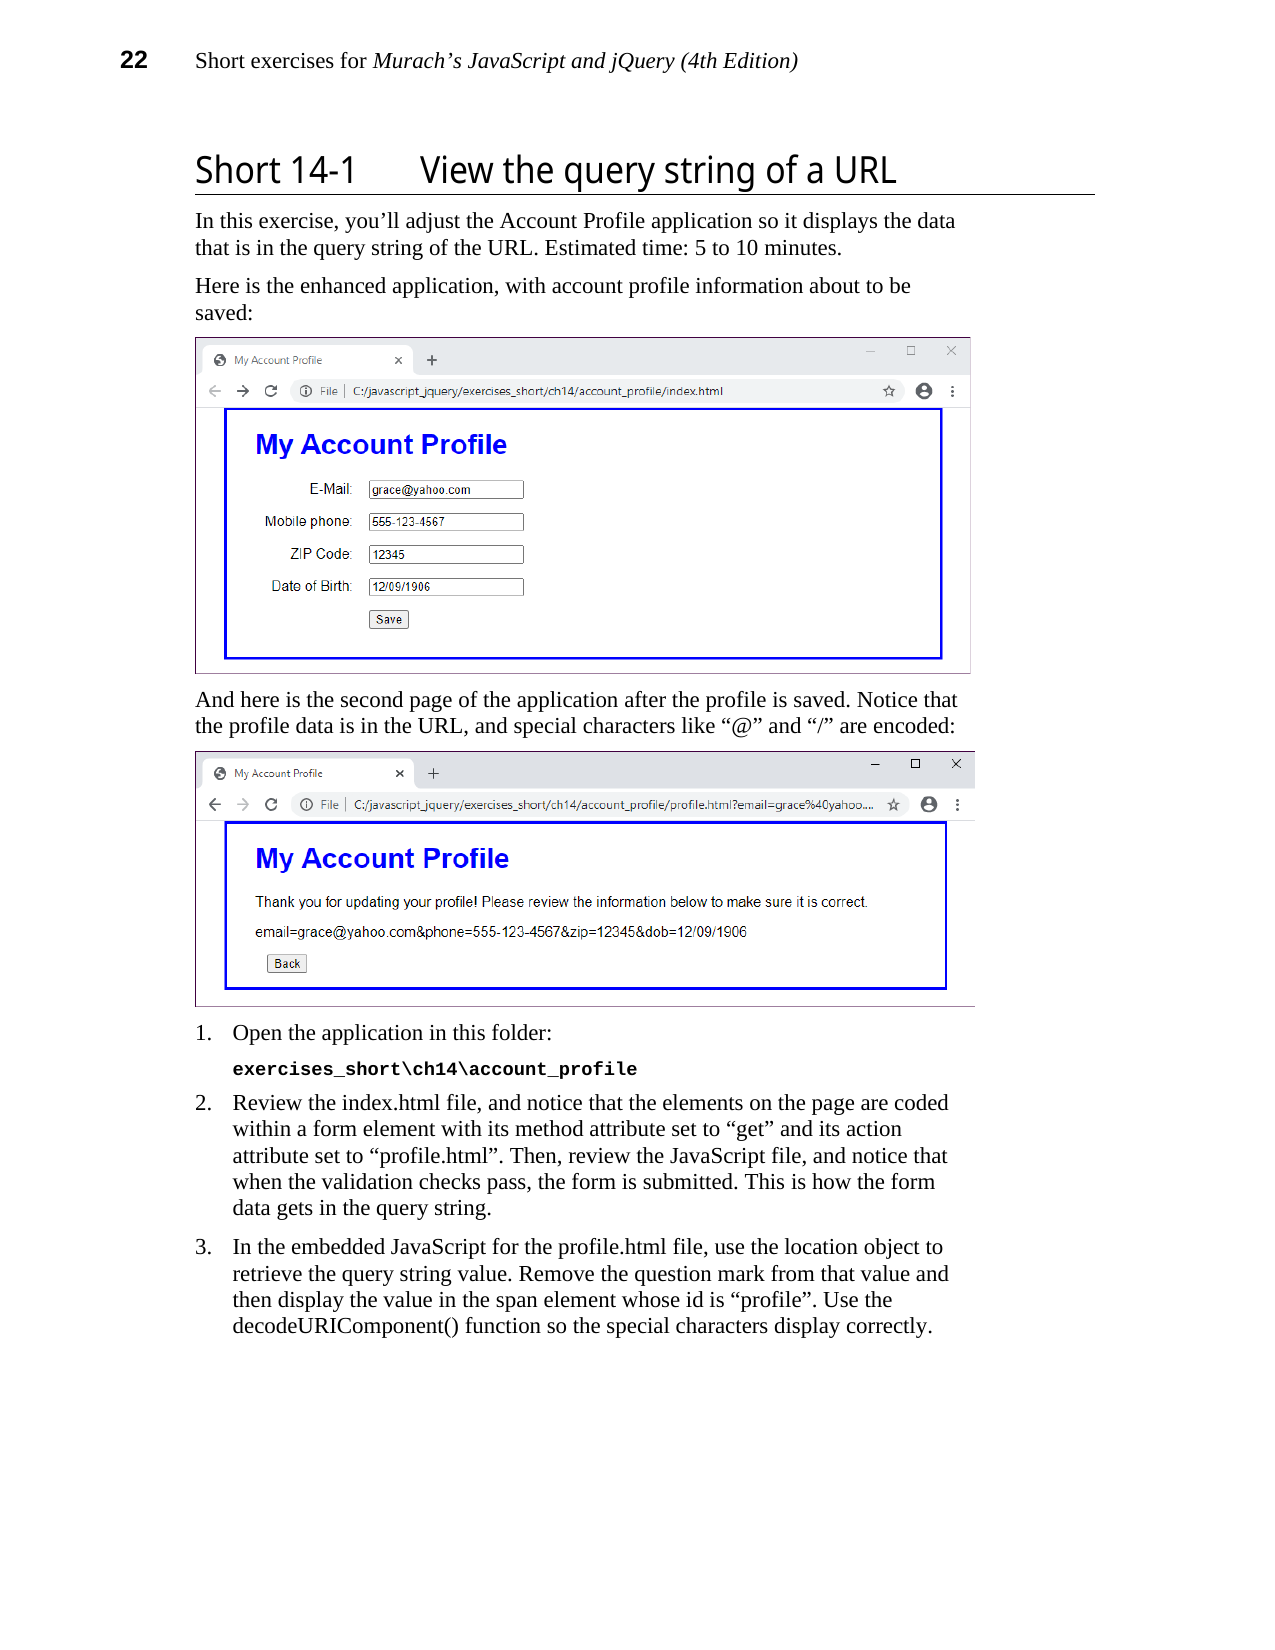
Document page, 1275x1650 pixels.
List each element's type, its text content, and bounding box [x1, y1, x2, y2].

text And here is the second page of the application after the profile is saved. Notice that the profile data is in the URL, and special characters like “@” and “/” are encoded: [195, 686, 964, 739]
subtitle Short 14-1 View the query string of a URL [195, 150, 1095, 194]
picture [195, 337, 971, 674]
list In the embedded JavaScript for the profile.html file, use the location object to retrieve the query string value. Remove the question mark from that value and then display the value in the span element whose id is “profile”. Use the decodeURIComponent() function so the special characters display correctly. [195, 1233, 964, 1339]
text exercises_short\ch14\account_profile [232, 1058, 1065, 1081]
text Here is the enhanced application, with account profile information about to be saved: [195, 272, 964, 325]
text In this exercise, you’ll adjust the Account Profile application so it displays the data that is in the query string of the URL. Estimated time: 5 to 10 minutes. [195, 207, 964, 260]
list Open the application in this folder: [195, 1019, 964, 1045]
picture [195, 751, 975, 1007]
list Review the index.html file, and notice that the elements on the page are coded within a form element with its method attribute set to “get” and its action attribute set to “profile.html”. Then, review the JavaScript file, and notice that when the validation checks pass, the form is submitted. This is how the form data gets in the query string. [195, 1089, 964, 1221]
